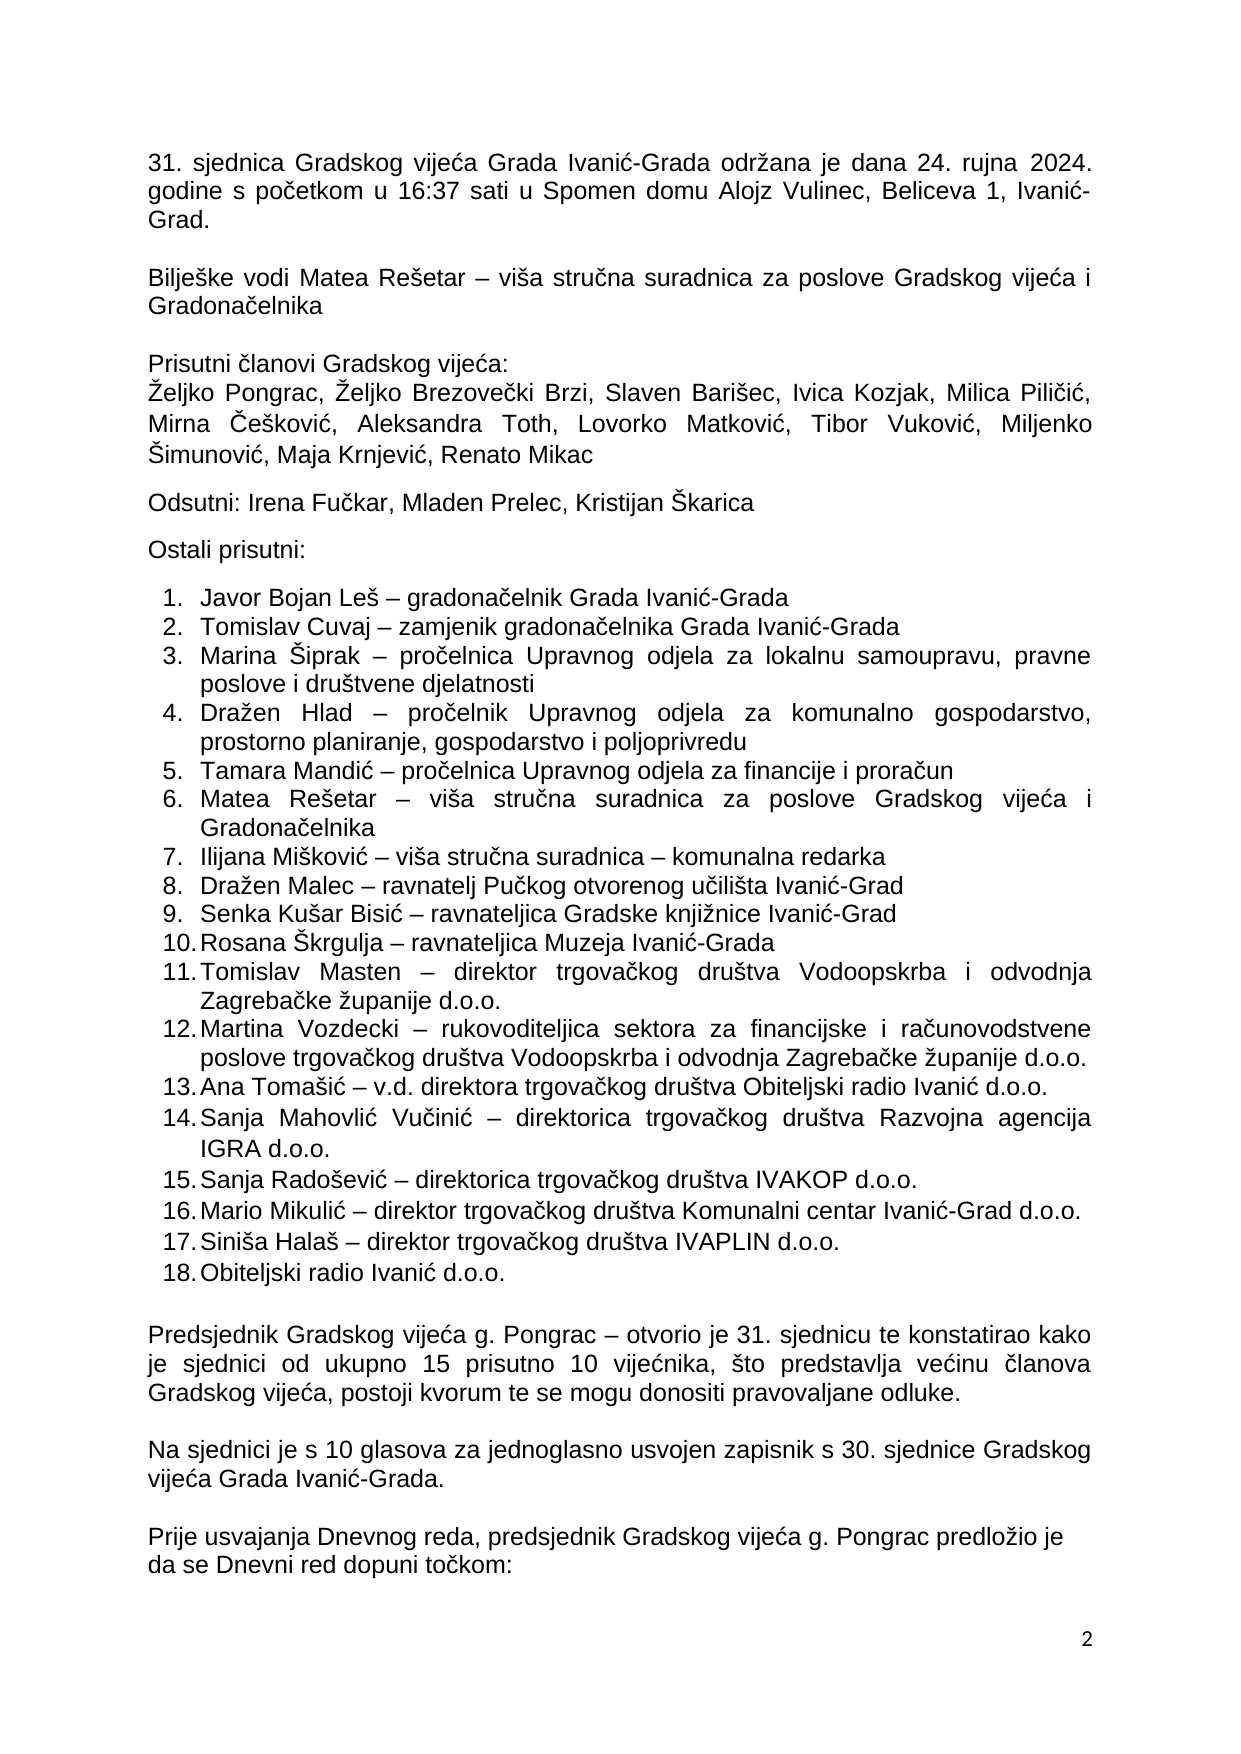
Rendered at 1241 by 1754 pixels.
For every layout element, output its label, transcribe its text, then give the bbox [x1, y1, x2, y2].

list Tomislav Cuvaj – zamjenik gradonačelnika Grada Ivanić-Grada [162, 612, 1093, 641]
text Željko Pongrac, Željko Brezovečki Brzi, Slaven Barišec, Ivica Kozjak, Milica Piličić, Mirna Češković, Aleksandra Toth, Lovorko Matković, Tibor Vuković, Miljenko Šimunović, Maja Krnjević, Renato Mikac [148, 378, 1093, 469]
list Sanja Mahovlić Vučinić – direktorica trgovačkog društva Razvojna agencija IGRA d.o.o. [162, 1103, 1093, 1163]
text 31. sjednica Gradskog vijeća Grada Ivanić-Grada održana je dana 24. rujna 2024. godine s početkom u 16:37 sati u Spomen domu Alojz Vulinec, Beliceva 1, Ivanić-Grad. [148, 148, 1093, 234]
list Senka Kušar Bisić – ravnateljica Gradske knjižnice Ivanić-Grad [162, 899, 1093, 928]
list Marina Šiprak – pročelnica Upravnog odjela za lokalnu samoupravu, pravne poslove i društvene djelatnosti [162, 641, 1093, 698]
list Javor Bojan Leš – gradonačelnik Grada Ivanić-Grada [162, 583, 1093, 612]
list Obiteljski radio Ivanić d.o.o. [162, 1258, 1093, 1287]
list Ana Tomašić – v.d. direktora trgovačkog društva Obiteljski radio Ivanić d.o.o. [162, 1072, 1093, 1101]
text da se Dnevni red dopuni točkom: [148, 1550, 1093, 1579]
list Sanja Radošević – direktorica trgovačkog društva IVAKOP d.o.o. [162, 1165, 1093, 1194]
text Ostali prisutni: [148, 536, 1093, 564]
text Predsjednik Gradskog vijeća g. Pongrac – otvorio je 31. sjednicu te konstatirao kako je sjednici od ukupno 15 prisutno 10 vijećnika, što predstavlja većinu članova Gradskog vijeća, postoji kvorum te se mogu donositi pravovaljane odluke. [148, 1320, 1093, 1407]
text Na sjednici je s 10 glasova za jednoglasno usvojen zapisnik s 30. sjednice Gradskog vijeća Grada Ivanić-Grada. [148, 1435, 1093, 1493]
list Dražen Malec – ravnatelj Pučkog otvorenog učilišta Ivanić-Grad [162, 871, 1093, 899]
text Odsutni: Irena Fučkar, Mladen Prelec, Kristijan Škarica [148, 488, 1093, 517]
list Matea Rešetar – viša stručna suradnica za poslove Gradskog vijeća i Gradonačelnika [162, 784, 1093, 842]
text Bilješke vodi Matea Rešetar – viša stručna suradnica za poslove Gradskog vijeća i Gradonačelnika [148, 263, 1093, 320]
list Dražen Hlad – pročelnik Upravnog odjela za komunalno gospodarstvo, prostorno planiranje, gospodarstvo i poljoprivredu [162, 698, 1093, 756]
list Mario Mikulić – direktor trgovačkog društva Komunalni centar Ivanić-Grad d.o.o. [162, 1196, 1093, 1225]
text Prisutni članovi Gradskog vijeća: [148, 349, 1093, 378]
list Martina Vozdecki – rukovoditeljica sektora za financijske i računovodstvene poslove trgovačkog društva Vodoopskrba i odvodnja Zagrebačke županije d.o.o. [162, 1014, 1093, 1072]
text Prije usvajanja Dnevnog reda, predsjednik Gradskog vijeća g. Pongrac predložio je [148, 1522, 1093, 1550]
list Ilijana Mišković – viša stručna suradnica – komunalna redarka [162, 842, 1093, 871]
list Tomislav Masten – direktor trgovačkog društva Vodoopskrba i odvodnja Zagrebačke županije d.o.o. [162, 957, 1093, 1014]
list Tamara Mandić – pročelnica Upravnog odjela za financije i proračun [162, 756, 1093, 784]
list Rosana Škrgulja – ravnateljica Muzeja Ivanić-Grada [162, 928, 1093, 957]
list Siniša Halaš – direktor trgovačkog društva IVAPLIN d.o.o. [162, 1227, 1093, 1256]
